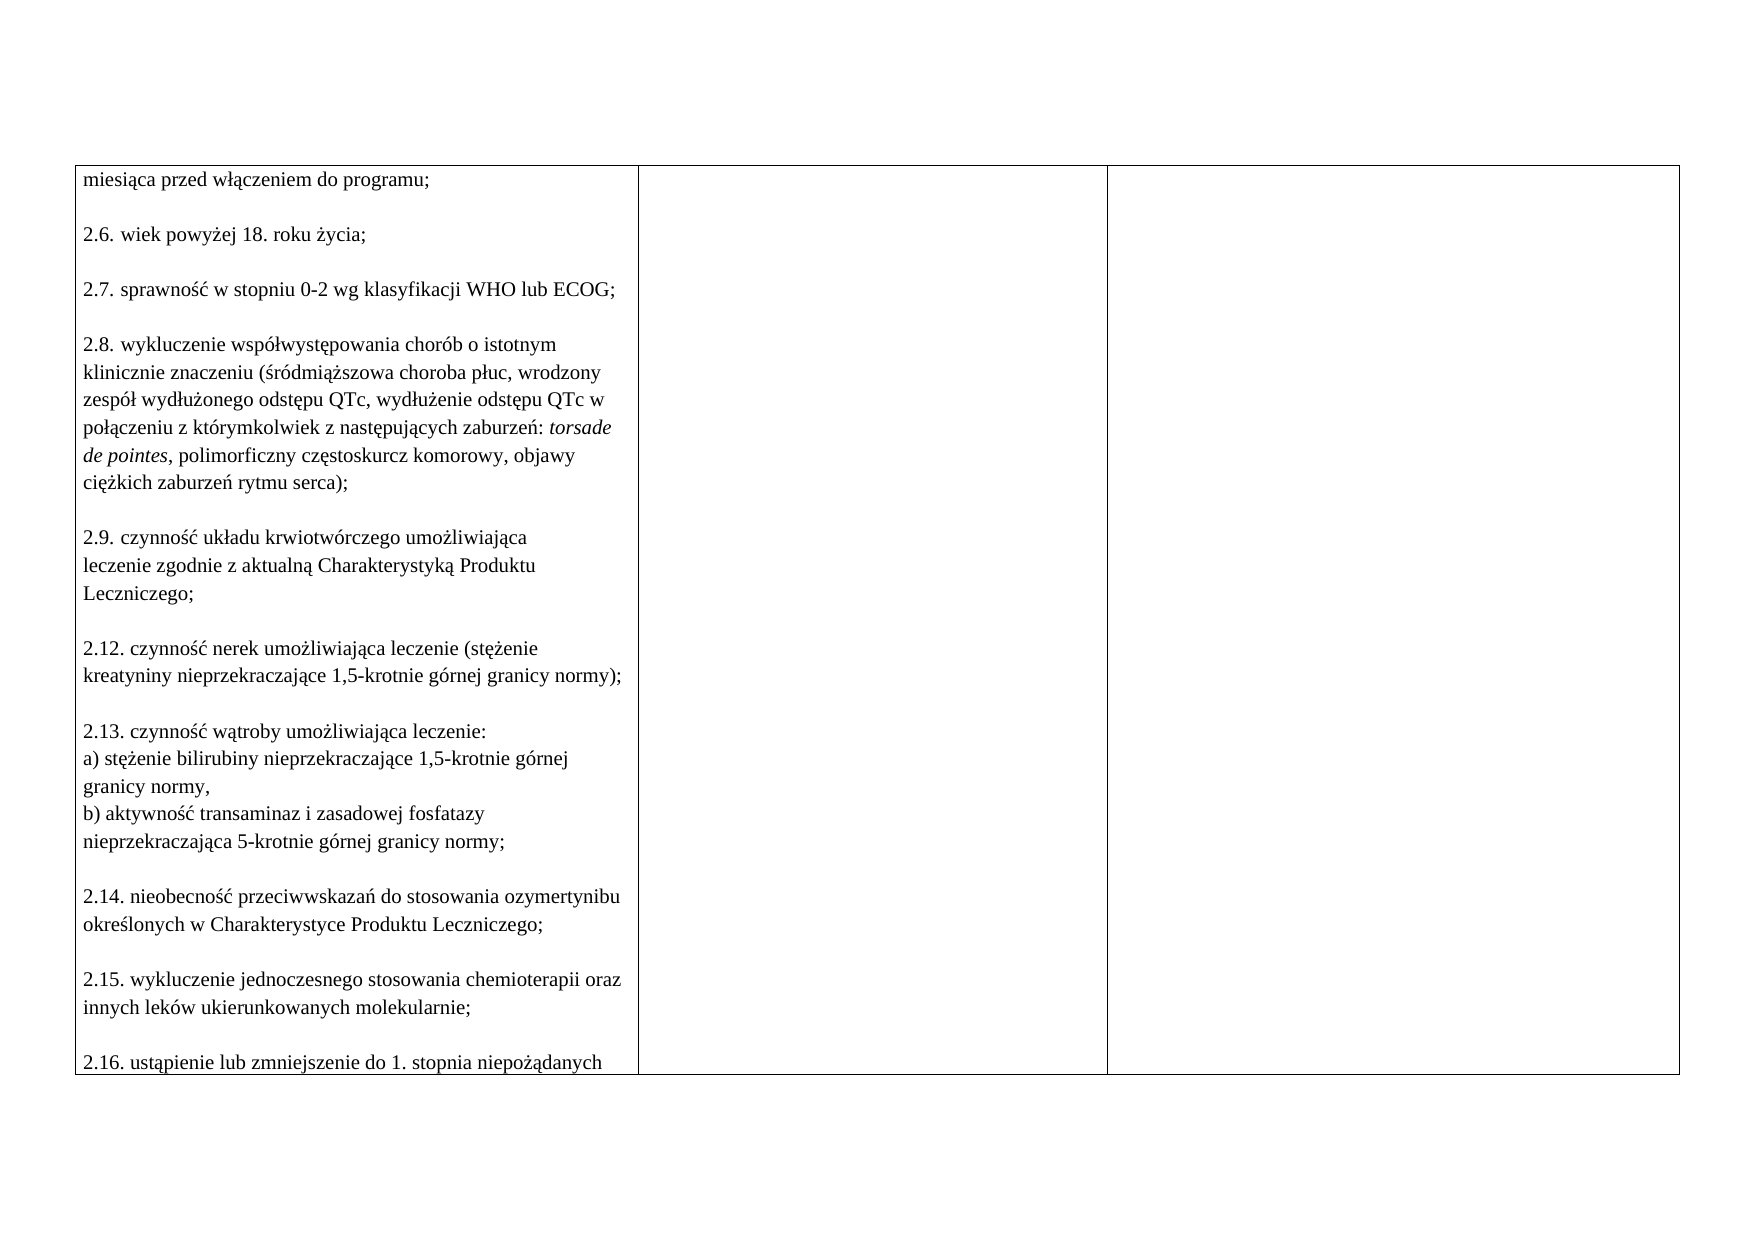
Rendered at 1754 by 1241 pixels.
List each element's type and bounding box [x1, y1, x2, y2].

table_cell [76, 166, 638, 1074]
table_cell [639, 166, 1107, 1074]
table_cell [1108, 166, 1679, 1074]
